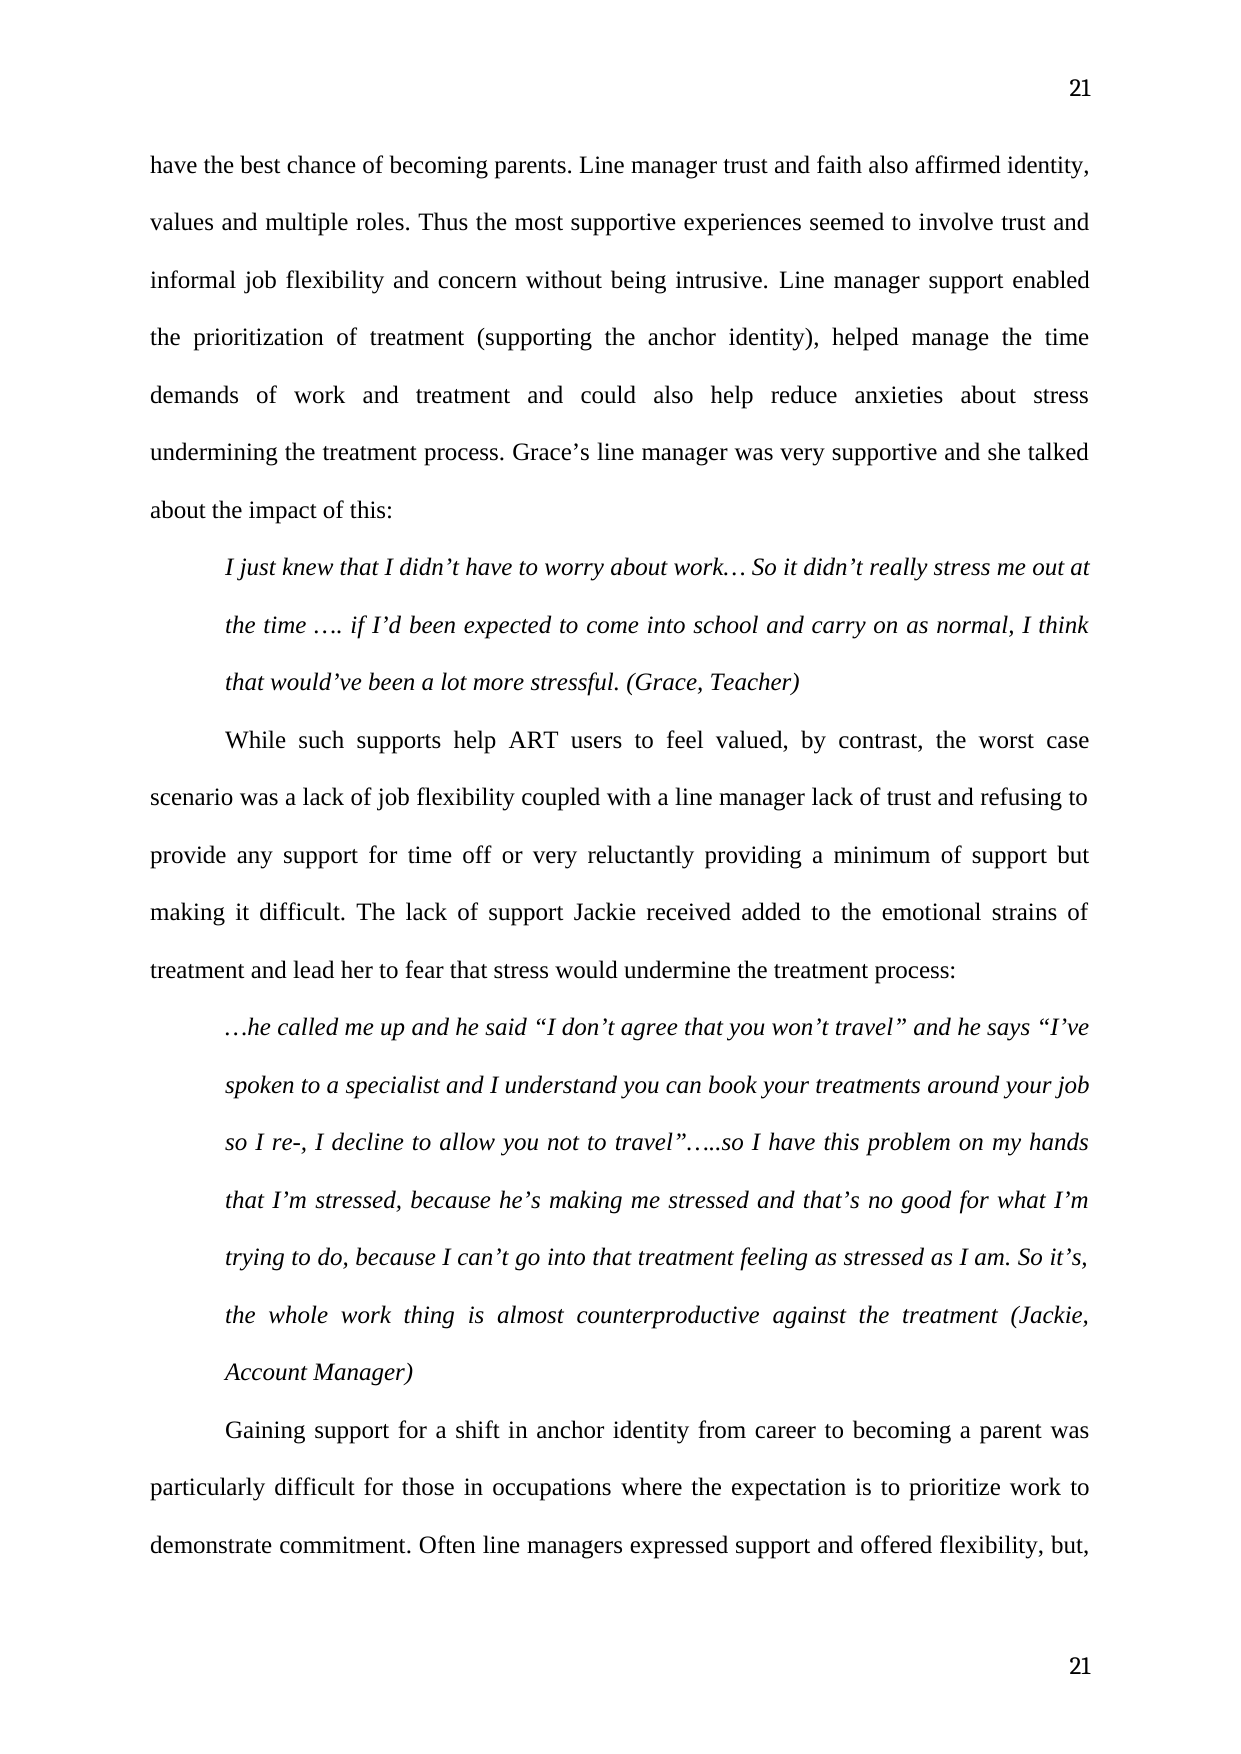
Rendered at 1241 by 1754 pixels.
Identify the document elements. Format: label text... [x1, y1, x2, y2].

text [150, 1415, 1090, 1559]
text I just knew that I didn’t have to worry about work… So it didn’t really stress me out at the time …. if I’d been expected to come into school and carry on as normal, I think that would’ve been a lot more stressful. (Grace, Teacher) [225, 552, 1090, 696]
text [150, 150, 1090, 524]
text While such supports help ART users to feel valued, by contrast, the worst case scenario was a lack of job flexibility coupled with a line manager lack of trust and refusing to provide any support for time off or very reluctantly providing a minimum of support but making it difficult. The lack of support Jackie received added to the emotional strains of treatment and lead her to fear that stress would undermine the treatment process: [150, 725, 1090, 984]
text …he called me up and he said “I don’t agree that you won’t travel” and he says “I’ve spoken to a specialist and I understand you can book your treatments around your job so I re-, I decline to allow you not to travel”…..so I have this problem on my hands that I’m stressed, because he’s making me stressed and that’s no good for what I’m trying to do, because I can’t go into that treatment feeling as stressed as I am. So it’s, the whole work thing is almost counterproductive against the treatment (Jackie, Account Manager) [225, 1012, 1090, 1386]
